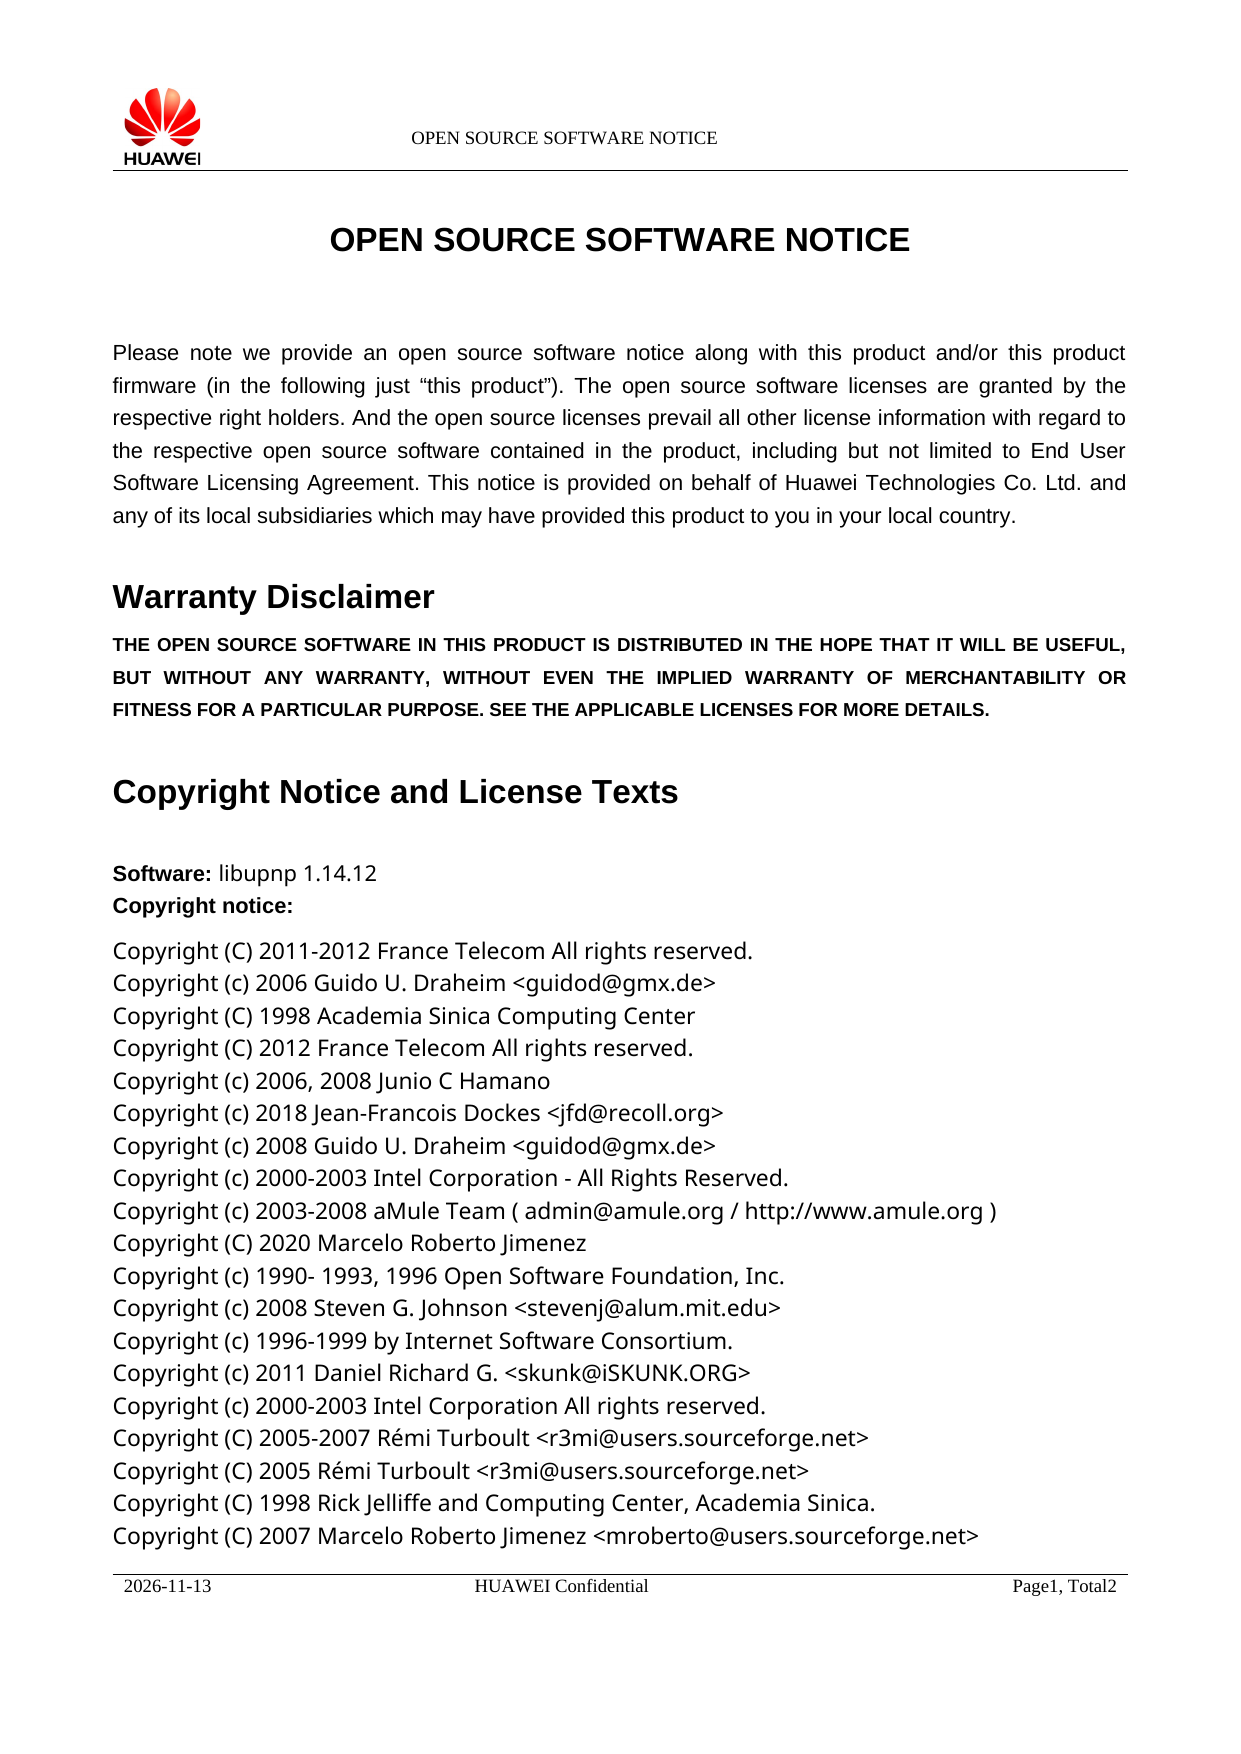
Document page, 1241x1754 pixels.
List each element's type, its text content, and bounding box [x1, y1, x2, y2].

text OPEN SOURCE SOFTWARE NOTICE [112, 206, 1128, 271]
title Software: libupnp 1.14.12 [112, 856, 1128, 889]
text Warranty Disclaimer [112, 564, 1128, 629]
text The open source software in this product is distributed in the hope that it will be useful, but WITHOUT ANY WARRANTY, without even the implied warranty of MERCHANTABILITY or FITNESS FOR A PARTICULAR PURPOSE. See the applicable licenses for more details. [112, 629, 1128, 726]
text Copyright Notice and License Texts [112, 759, 1128, 824]
text Copyright notice: [112, 889, 1128, 921]
picture [124, 88, 201, 165]
text Please note we provide an open source software notice along with this product and/or this product firmware (in the following just “this product”). The open source software licenses are granted by the respective right holders. And the open source licenses prevail all other license information with regard to the respective open source software contained in the product, including but not limited to End User Software Licensing Agreement. This notice is provided on behalf of Huawei Technologies Co. Ltd. and any of its local subsidiaries which may have provided this product to you in your local country. [112, 336, 1128, 531]
